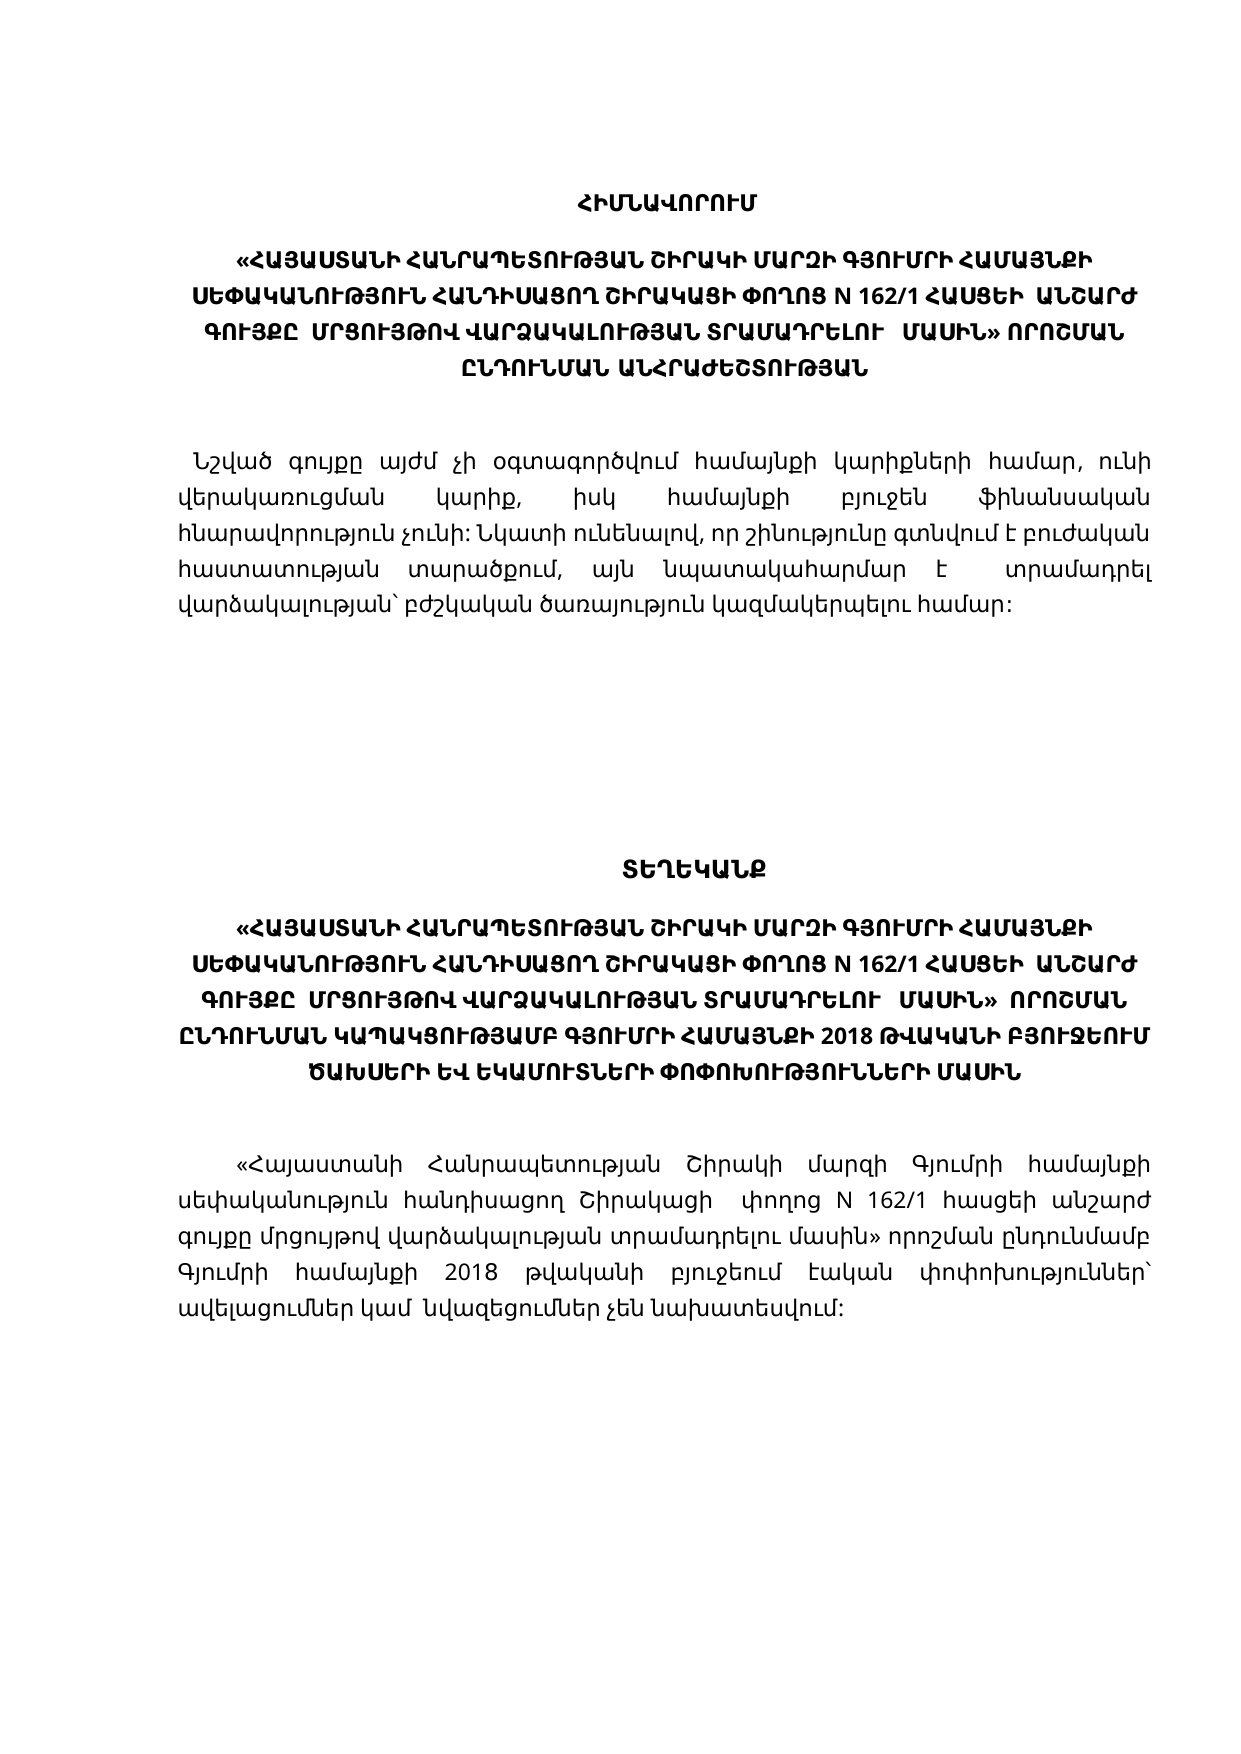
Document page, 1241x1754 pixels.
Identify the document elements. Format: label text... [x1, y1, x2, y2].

text «ՀԱՅԱՍՏԱՆԻ ՀԱՆՐԱՊԵՏՈՒԹՅԱՆ ՇԻՐԱԿԻ ՄԱՐԶԻ ԳՅՈՒՄՐԻ ՀԱՄԱՅՆՔԻ ՍԵՓԱԿԱՆՈՒԹՅՈՒՆ ՀԱՆԴԻՍԱՑՈՂ ՇԻՐԱԿԱՑԻ ՓՈՂՈՑ N 162/1 ՀԱՍՑԵԻ ԱՆՇԱՐԺ ԳՈՒՅՔԸ ՄՐՑՈՒՅԹՈՎ ՎԱՐՁԱԿԱԼՈՒԹՅԱՆ ՏՐԱՄԱԴՐԵԼՈՒ ՄԱՍԻՆ» ՈՐՈՇՄԱՆ ԸՆԴՈՒՆՄԱՆ ԱՆՀՐԱԺԵՇՏՈՒԹՅԱՆ [177, 244, 1152, 383]
text ՏԵՂԵԿԱՆՔ [177, 852, 1152, 886]
text «Հայաստանի Հանրապետության Շիրակի մարզի Գյումրի համայնքի սեփականություն հանդիսացող Շիրակացի փողոց N 162/1 հասցեի անշարժ գույքը մրցույթով վարձակալության տրամադրելու մասին» որոշման ընդունմամբ Գյումրի համայնքի 2018 թվականի բյուջեում էական փոփոխություններ՝ ավելացումներ կամ նվազեցումներ չեն նախատեսվում: [177, 1148, 1152, 1323]
text ՀԻՄՆԱՎՈՐՈՒՄ [177, 187, 1152, 219]
text «ՀԱՅԱՍՏԱՆԻ ՀԱՆՐԱՊԵՏՈՒԹՅԱՆ ՇԻՐԱԿԻ ՄԱՐԶԻ ԳՅՈՒՄՐԻ ՀԱՄԱՅՆՔԻ ՍԵՓԱԿԱՆՈՒԹՅՈՒՆ ՀԱՆԴԻՍԱՑՈՂ ՇԻՐԱԿԱՑԻ ՓՈՂՈՑ N 162/1 ՀԱՍՑԵԻ ԱՆՇԱՐԺ ԳՈՒՅՔԸ ՄՐՑՈՒՅԹՈՎ ՎԱՐՁԱԿԱԼՈՒԹՅԱՆ ՏՐԱՄԱԴՐԵԼՈՒ ՄԱՍԻՆ» ՈՐՈՇՄԱՆ ԸՆԴՈՒՆՄԱՆ ԿԱՊԱԿՑՈՒԹՅԱՄԲ ԳՅՈՒՄՐԻ ՀԱՄԱՅՆՔԻ 2018 ԹՎԱԿԱՆԻ ԲՅՈՒՋԵՈՒՄ ԾԱԽՍԵՐԻ ԵՎ ԵԿԱՄՈՒՏՆԵՐԻ ՓՈՓՈԽՈՒԹՅՈՒՆՆԵՐԻ ՄԱՍԻՆ [177, 912, 1152, 1087]
text Նշված գույքը այժմ չի օգտագործվում համայնքի կարիքների համար, ունի վերակառուցման կարիք, իսկ համայնքի բյուջեն ֆինանսական հնարավորություն չունի: Նկատի ունենալով, որ շինությունը գտնվում է բուժական հաստատության տարածքում, այն նպատակահարմար է տրամադրել վարձակալության՝ բժշկական ծառայություն կազմակերպելու համար: [177, 445, 1152, 620]
